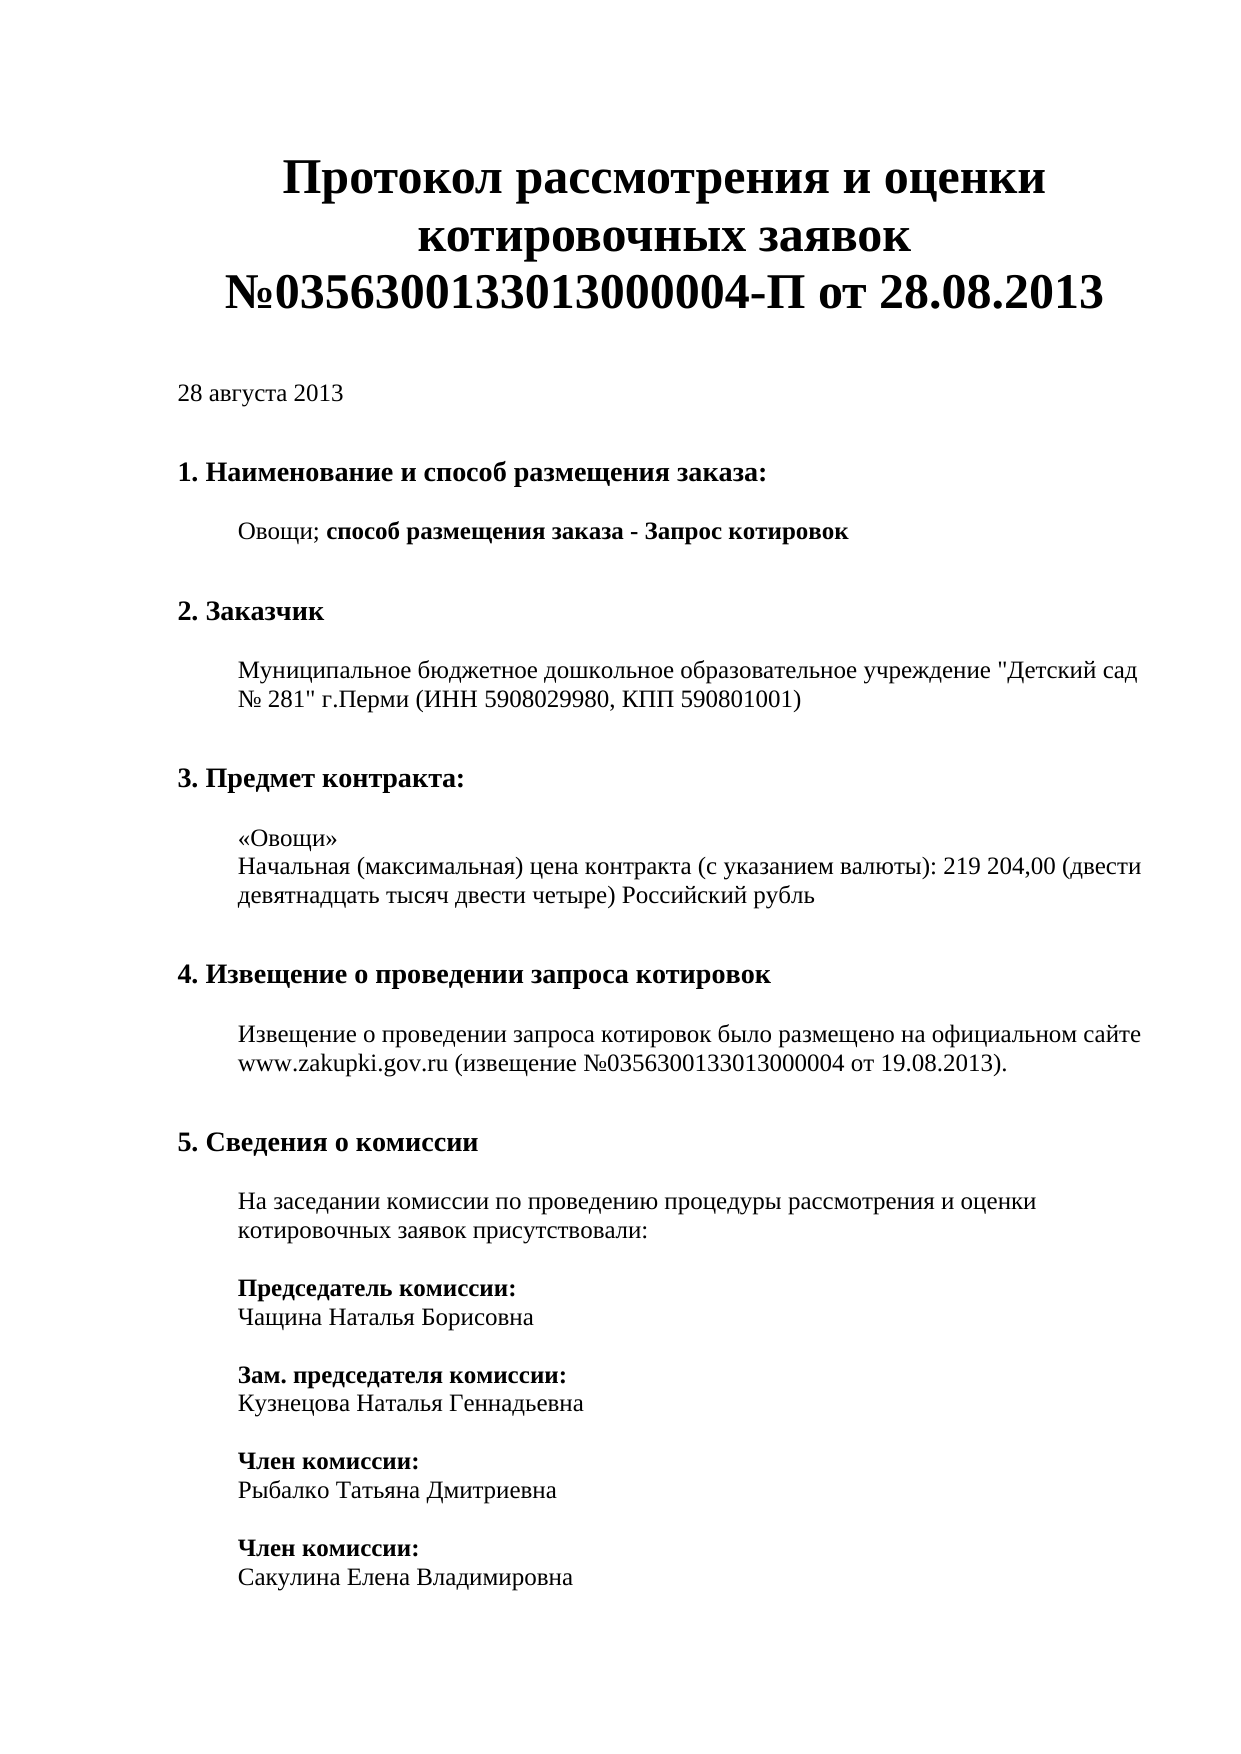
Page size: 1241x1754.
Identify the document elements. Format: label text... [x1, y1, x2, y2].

text Овощи; способ размещения заказа - Запрос котировок [238, 516, 1152, 545]
text Извещение о проведении запроса котировок было размещено на официальном сайте www.zakupki.gov.ru (извещение №0356300133013000004 от 19.08.2013). [238, 1019, 1152, 1076]
text Член комиссии: Сакулина Елена Владимировна [238, 1533, 1152, 1591]
text Муниципальное бюджетное дошкольное образовательное учреждение "Детский сад № 281" г.Перми (ИНН 5908029980, КПП 590801001) [238, 655, 1152, 713]
text 2. Заказчик [177, 594, 1152, 626]
text На заседании комиссии по проведению процедуры рассмотрения и оценки котировочных заявок присутствовали: [238, 1186, 1152, 1244]
text 5. Сведения о комиссии [177, 1125, 1152, 1157]
text 3. Предмет контракта: [177, 761, 1152, 793]
text Член комиссии: Рыбалко Татьяна Дмитриевна [238, 1446, 1152, 1504]
text Председатель комиссии: Чащина Наталья Борисовна [238, 1273, 1152, 1331]
text 28 августа 2013 [177, 349, 1152, 406]
text 1. Наименование и способ размещения заказа: [177, 455, 1152, 487]
text «Овощи» Начальная (максимальная) цена контракта (с указанием валюты): 219 204,00 (двести девятнадцать тысяч двести четыре) Российский рубль [238, 823, 1152, 909]
text Зам. председателя комиссии: Кузнецова Наталья Геннадьевна [238, 1360, 1152, 1417]
text 4. Извещение о проведении запроса котировок [177, 957, 1152, 990]
text Протокол рассмотрения и оценки котировочных заявок №0356300133013000004-П от 28.08.2013 [177, 147, 1152, 320]
